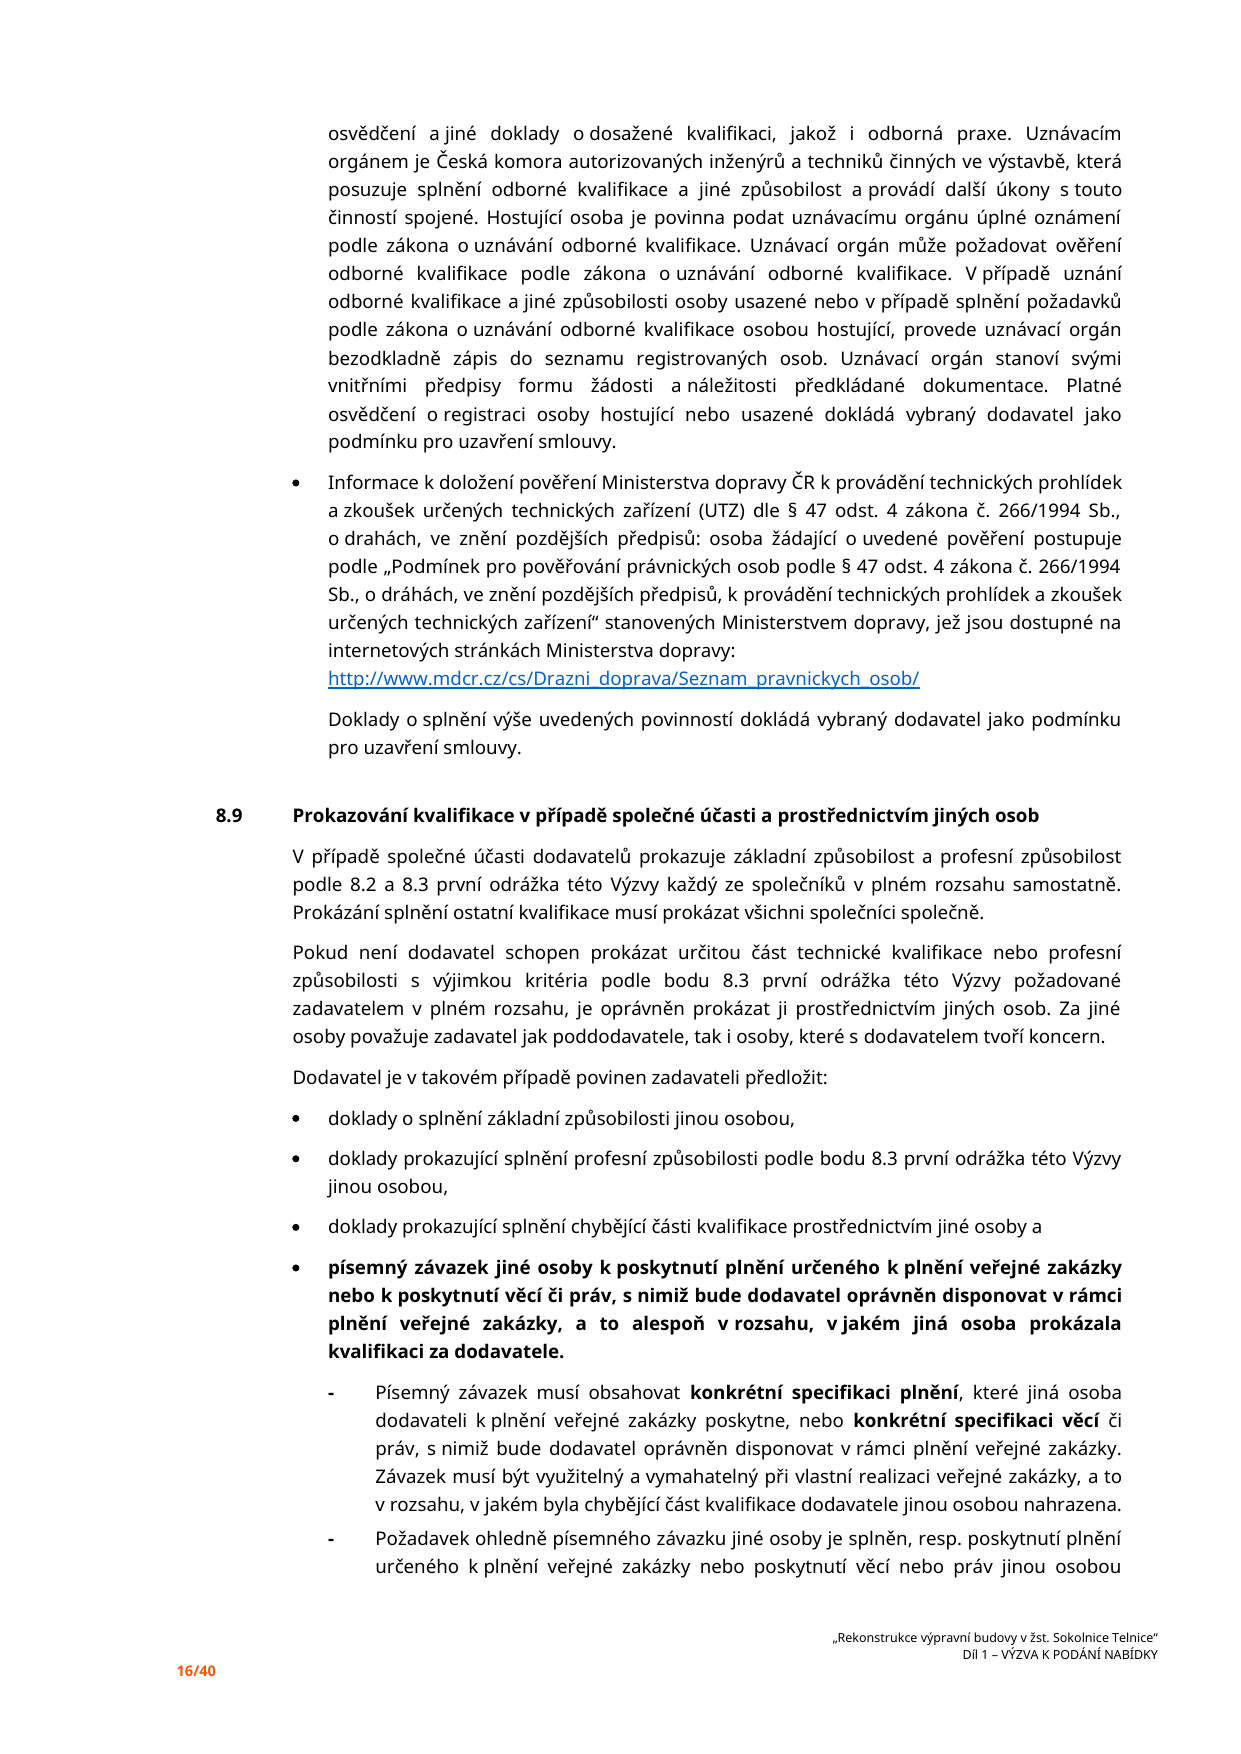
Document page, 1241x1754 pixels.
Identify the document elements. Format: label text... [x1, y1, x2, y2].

text Doklady o splnění výše uvedených povinností dokládá vybraný dodavatel jako podmínku pro uzavření smlouvy. [328, 706, 1122, 759]
text Informace k doložení pověření Ministerstva dopravy ČR k provádění technických prohlídek a zkoušek určených technických zařízení (UTZ) dle § 47 odst. 4 zákona č. 266/1994 Sb., o drahách, ve znění pozdějších předpisů: osoba žádající o uvedené pověření postupuje podle „Podmínek pro pověřování právnických osob podle § 47 odst. 4 zákona č. 266/1994 Sb., o dráhách, ve znění pozdějších předpisů, k provádění technických prohlídek a zkoušek určených technických zařízení“ stanovených Ministerstvem dopravy, jež jsou dostupné na internetových stránkách Ministerstva dopravy: [292, 469, 1122, 663]
text Písemný závazek musí obsahovat konkrétní specifikaci plnění, které jiná osoba dodavateli k plnění veřejné zakázky poskytne, nebo konkrétní specifikaci věcí či práv, s nimiž bude dodavatel oprávněn disponovat v rámci plnění veřejné zakázky. Závazek musí být využitelný a vymahatelný při vlastní realizaci veřejné zakázky, a to v rozsahu, v jakém byla chybějící část kvalifikace dodavatele jinou osobou nahrazena. [328, 1379, 1122, 1517]
text písemný závazek jiné osoby k poskytnutí plnění určeného k plnění veřejné zakázky nebo k poskytnutí věcí či práv, s nimiž bude dodavatel oprávněn disponovat v rámci plnění veřejné zakázky, a to alespoň v rozsahu, v jakém jiná osoba prokázala kvalifikaci za dodavatele. [292, 1254, 1122, 1364]
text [328, 1525, 1122, 1579]
text http://www.mdcr.cz/cs/Drazni_doprava/Seznam_pravnickych_osob/ [328, 666, 1122, 691]
text doklady o splnění základní způsobilosti jinou osobou, [292, 1105, 1122, 1130]
text Prokazování kvalifikace v případě společné účasti a prostřednictvím jiných osob [216, 803, 1122, 828]
text Dodavatel je v takovém případě povinen zadavateli předložit: [292, 1064, 1122, 1090]
text doklady prokazující splnění chybějící části kvalifikace prostřednictvím jiné osoby a [292, 1214, 1122, 1239]
text Pokud není dodavatel schopen prokázat určitou část technické kvalifikace nebo profesní způsobilosti s výjimkou kritéria podle bodu 8.3 první odrážka této Výzvy požadované zadavatelem v plném rozsahu, je oprávněn prokázat ji prostřednictvím jiných osob. Za jiné osoby považuje zadavatel jak poddodavatele, tak i osoby, které s dodavatelem tvoří koncern. [292, 940, 1122, 1049]
text doklady prokazující splnění profesní způsobilosti podle bodu 8.3 první odrážka této Výzvy jinou osobou, [292, 1145, 1122, 1199]
text V případě společné účasti dodavatelů prokazuje základní způsobilost a profesní způsobilost podle 8.2 a 8.3 první odrážka této Výzvy každý ze společníků v plném rozsahu samostatně. Prokázání splnění ostatní kvalifikace musí prokázat všichni společníci společně. [292, 843, 1122, 925]
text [292, 121, 1122, 454]
